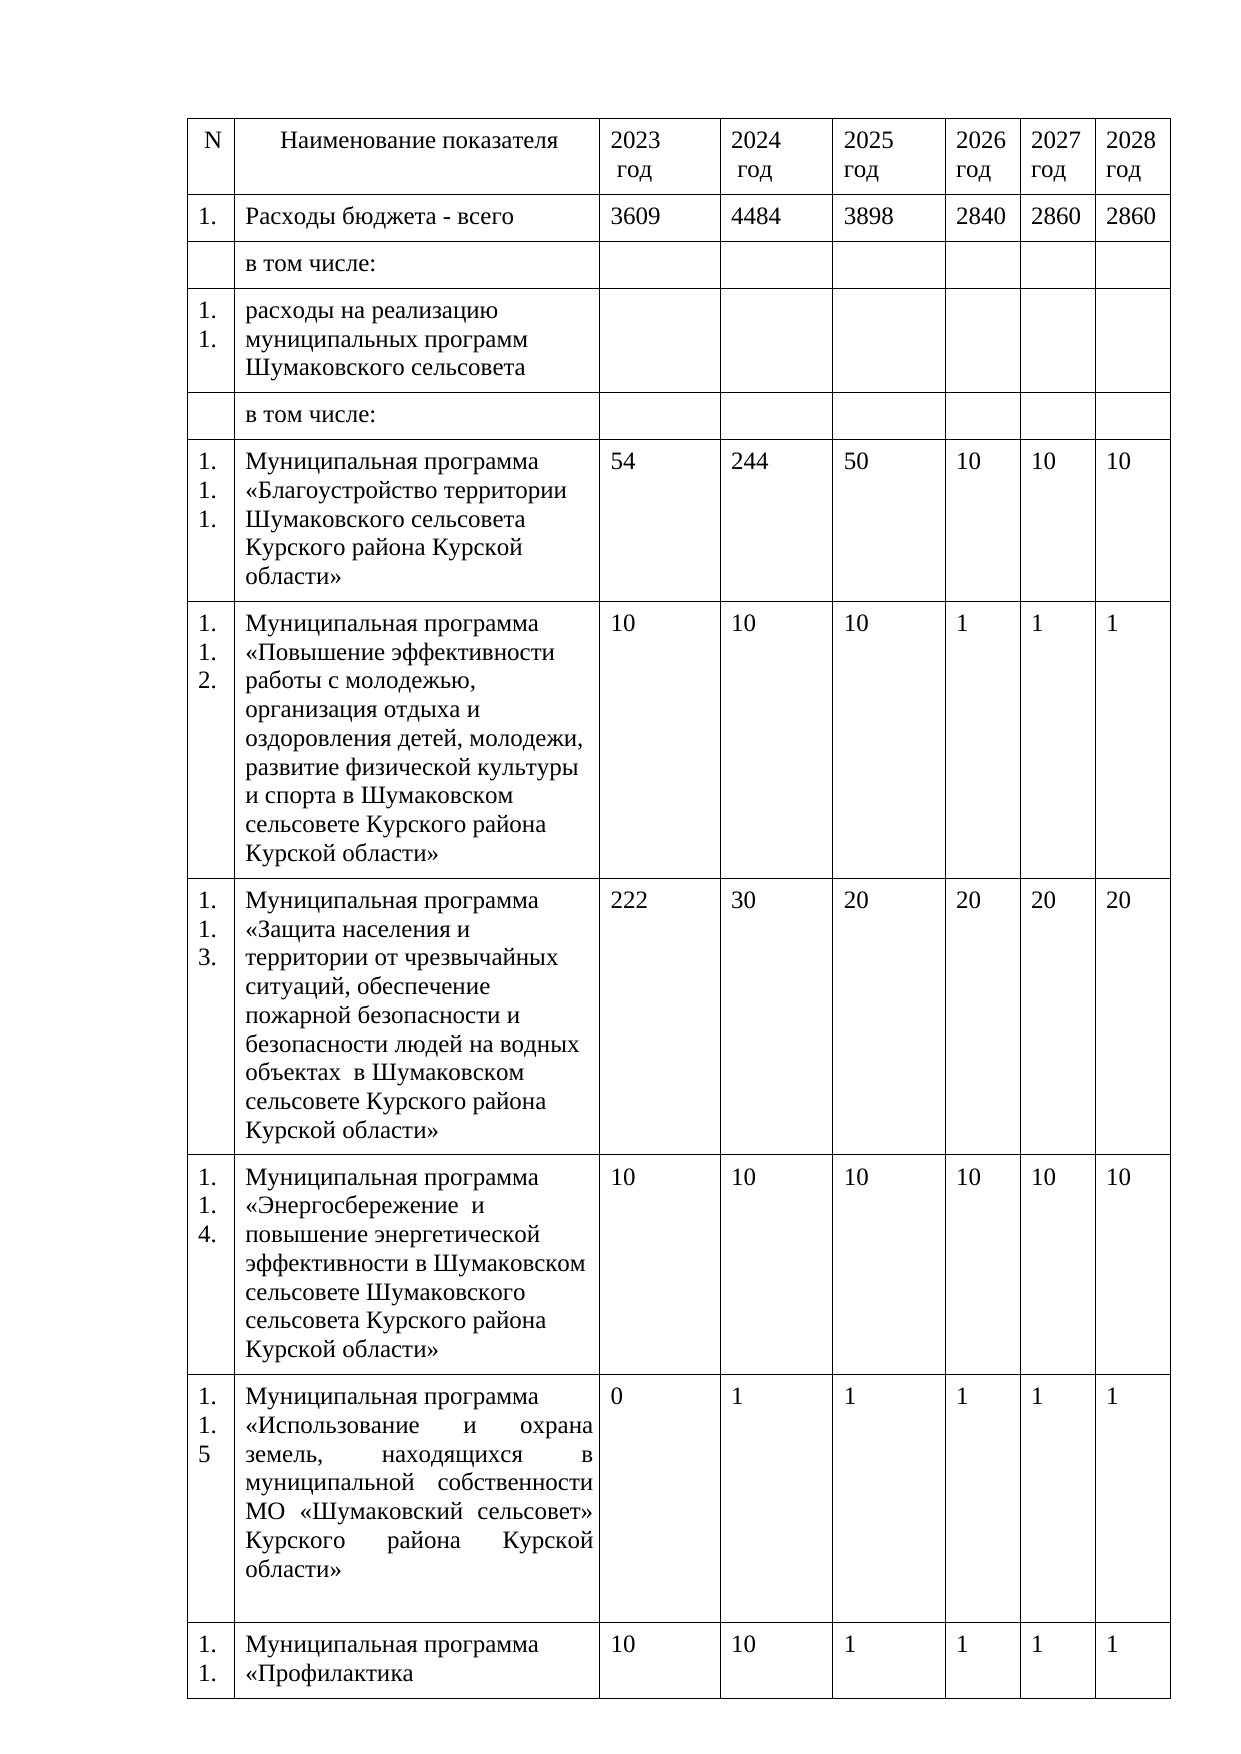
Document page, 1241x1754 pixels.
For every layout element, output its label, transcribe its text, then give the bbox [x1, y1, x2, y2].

table_cell [1096, 289, 1170, 392]
table_cell 10 [833, 1155, 945, 1374]
table_cell [1021, 289, 1095, 392]
table_cell [833, 242, 945, 287]
table_cell 222 [600, 879, 720, 1154]
table_header 2028 год [1096, 119, 1170, 194]
table_cell 10 [1096, 440, 1170, 601]
table_cell 1 [946, 1623, 1020, 1697]
table_cell 20 [1021, 879, 1095, 1154]
table_cell 20 [946, 879, 1020, 1154]
table_cell [946, 393, 1020, 439]
table_cell 1.1.2. [188, 602, 234, 877]
table_cell 1.1.5 [188, 1375, 234, 1622]
table_cell [188, 242, 234, 287]
table_cell [721, 289, 832, 392]
table_cell [600, 242, 720, 287]
table_cell 3898 [833, 195, 945, 241]
table_cell 1 [833, 1623, 945, 1697]
table_cell 244 [721, 440, 832, 601]
table_cell 54 [600, 440, 720, 601]
table_cell [946, 289, 1020, 392]
table_cell 1.1.6 [188, 1623, 234, 1697]
table_cell 20 [1096, 879, 1170, 1154]
table_cell 1 [1096, 602, 1170, 877]
table_cell 10 [721, 1155, 832, 1374]
table_cell расходы на реализацию муниципальных программ Шумаковского сельсовета [235, 289, 599, 392]
table_cell [1096, 242, 1170, 287]
table_cell [1021, 393, 1095, 439]
table_cell 1 [1021, 1375, 1095, 1622]
table_cell [600, 289, 720, 392]
table_cell 30 [721, 879, 832, 1154]
table_header Наименование показателя [235, 119, 599, 194]
table_header 2026 год [946, 119, 1020, 194]
table_cell 2860 [1096, 195, 1170, 241]
table_header 2027 год [1021, 119, 1095, 194]
table_cell 1 [1021, 1623, 1095, 1697]
table_cell 4484 [721, 195, 832, 241]
table_cell 10 [721, 602, 832, 877]
table_cell 1 [1096, 1375, 1170, 1622]
table_cell 1.1.3. [188, 879, 234, 1154]
table_cell 2860 [1021, 195, 1095, 241]
table_cell 0 [600, 1375, 720, 1622]
table_cell [833, 289, 945, 392]
table_cell [946, 242, 1020, 287]
table_cell 10 [1021, 1155, 1095, 1374]
table_cell 1 [1096, 1623, 1170, 1697]
table_cell Муниципальная программа «Благоустройство территории Шумаковского сельсовета Курского района Курской области» [235, 440, 599, 601]
table_cell 50 [833, 440, 945, 601]
table_cell 20 [833, 879, 945, 1154]
table_cell Муниципальная программа «Защита населения и территории от чрезвычайных ситуаций, обеспечение пожарной безопасности и безопасности людей на водных объектах в Шумаковском сельсовете Курского района Курской области» [235, 879, 599, 1154]
table_cell 1 [721, 1375, 832, 1622]
table_cell в том числе: [235, 242, 599, 287]
table_cell 10 [833, 602, 945, 877]
table_cell 1 [946, 1375, 1020, 1622]
table_cell Муниципальная программа «Повышение эффективности работы с молодежью, организация отдыха и оздоровления детей, молодежи, развитие физической культуры и спорта в Шумаковском сельсовете Курского района Курской области» [235, 602, 599, 877]
table_cell 1 [833, 1375, 945, 1622]
table_cell Муниципальная программа «Использование и охрана земель, находящихся в муниципальной собственности МО «Шумаковский сельсовет» Курского района Курской области» [235, 1375, 599, 1622]
table_header 2024 год [721, 119, 832, 194]
table_cell 1 [946, 602, 1020, 877]
table_cell [721, 393, 832, 439]
table_cell 1 [1021, 602, 1095, 877]
table_cell Муниципальная программа «Энергосбережение и повышение энергетической эффективности в Шумаковском сельсовете Шумаковского сельсовета Курского района Курской области» [235, 1155, 599, 1374]
table_cell 10 [1021, 440, 1095, 601]
table_cell 1.1.1. [188, 440, 234, 601]
table_cell 1.1. [188, 289, 234, 392]
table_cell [235, 1623, 599, 1697]
table_cell [188, 393, 234, 439]
table_cell в том числе: [235, 393, 599, 439]
table_cell 1.1.4. [188, 1155, 234, 1374]
table_cell [1021, 242, 1095, 287]
table_cell 10 [946, 440, 1020, 601]
table_header 2023 год [600, 119, 720, 194]
table_cell 10 [946, 1155, 1020, 1374]
table_cell 2840 [946, 195, 1020, 241]
table_cell 1. [188, 195, 234, 241]
table_cell Расходы бюджета - всего [235, 195, 599, 241]
table_cell 10 [600, 602, 720, 877]
table_cell [600, 393, 720, 439]
table_cell 3609 [600, 195, 720, 241]
table_header 2025 год [833, 119, 945, 194]
table_cell [721, 242, 832, 287]
table_cell [1096, 393, 1170, 439]
table_cell 10 [600, 1623, 720, 1697]
table_cell 10 [721, 1623, 832, 1697]
table_cell 10 [600, 1155, 720, 1374]
table_cell [833, 393, 945, 439]
table_cell 10 [1096, 1155, 1170, 1374]
table_header N [188, 119, 234, 194]
